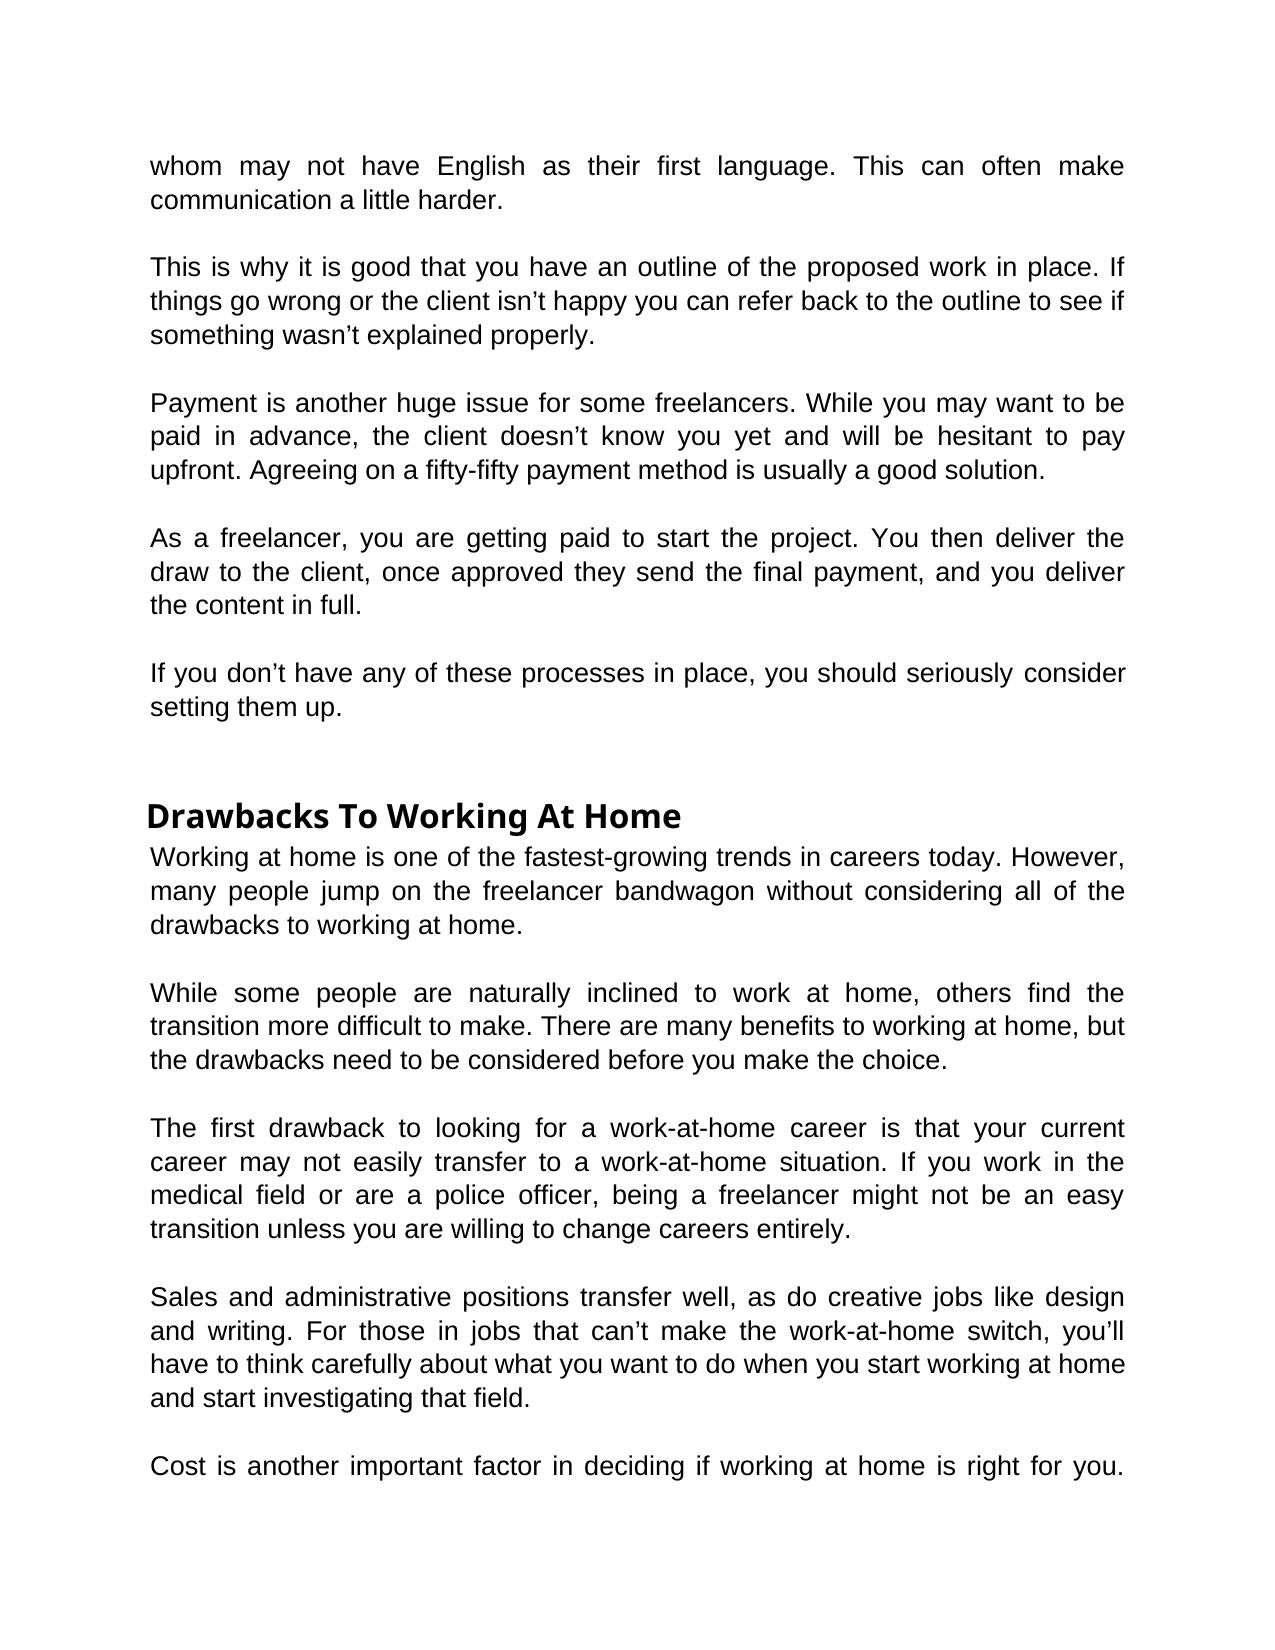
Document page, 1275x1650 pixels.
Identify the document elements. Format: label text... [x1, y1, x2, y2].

text Working at home is one of the fastest-growing trends in careers today. However, many people jump on the freelancer bandwagon without considering all of the drawbacks to working at home. [150, 841, 1126, 940]
text As a freelancer, you are getting paid to start the project. You then deliver the draw to the client, once approved they send the final payment, and you deliver the content in full. [150, 522, 1126, 621]
text Payment is another huge issue for some freelancers. While you may want to be paid in advance, the client doesn’t know you yet and will be hesitant to pay upfront. Agreeing on a fifty-fifty payment method is usually a good solution. [150, 387, 1126, 485]
text If you don’t have any of these processes in place, you should seriously consider setting them up. [150, 657, 1126, 722]
subtitle Drawbacks To Working At Home [146, 792, 1126, 838]
text Sales and administrative positions transfer well, as do creative jobs like design and writing. For those in jobs that can’t make the work-at-home switch, you’ll have to think carefully about what you want to do when you start working at home and start investigating that field. [150, 1281, 1126, 1413]
text The first drawback to looking for a work-at-home career is that your current career may not easily transfer to a work-at-home situation. If you work in the medical field or are a police officer, being a freelancer might not be an easy transition unless you are willing to change careers entirely. [150, 1112, 1126, 1244]
text This is why it is good that you have an outline of the proposed work in place. If things go wrong or the client isn’t happy you can refer back to the outline to see if something wasn’t explained properly. [150, 251, 1126, 350]
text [150, 1450, 1126, 1481]
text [150, 150, 1126, 215]
text While some people are naturally inclined to work at home, others find the transition more difficult to make. There are many benefits to working at home, but the drawbacks need to be considered before you make the choice. [150, 977, 1126, 1075]
